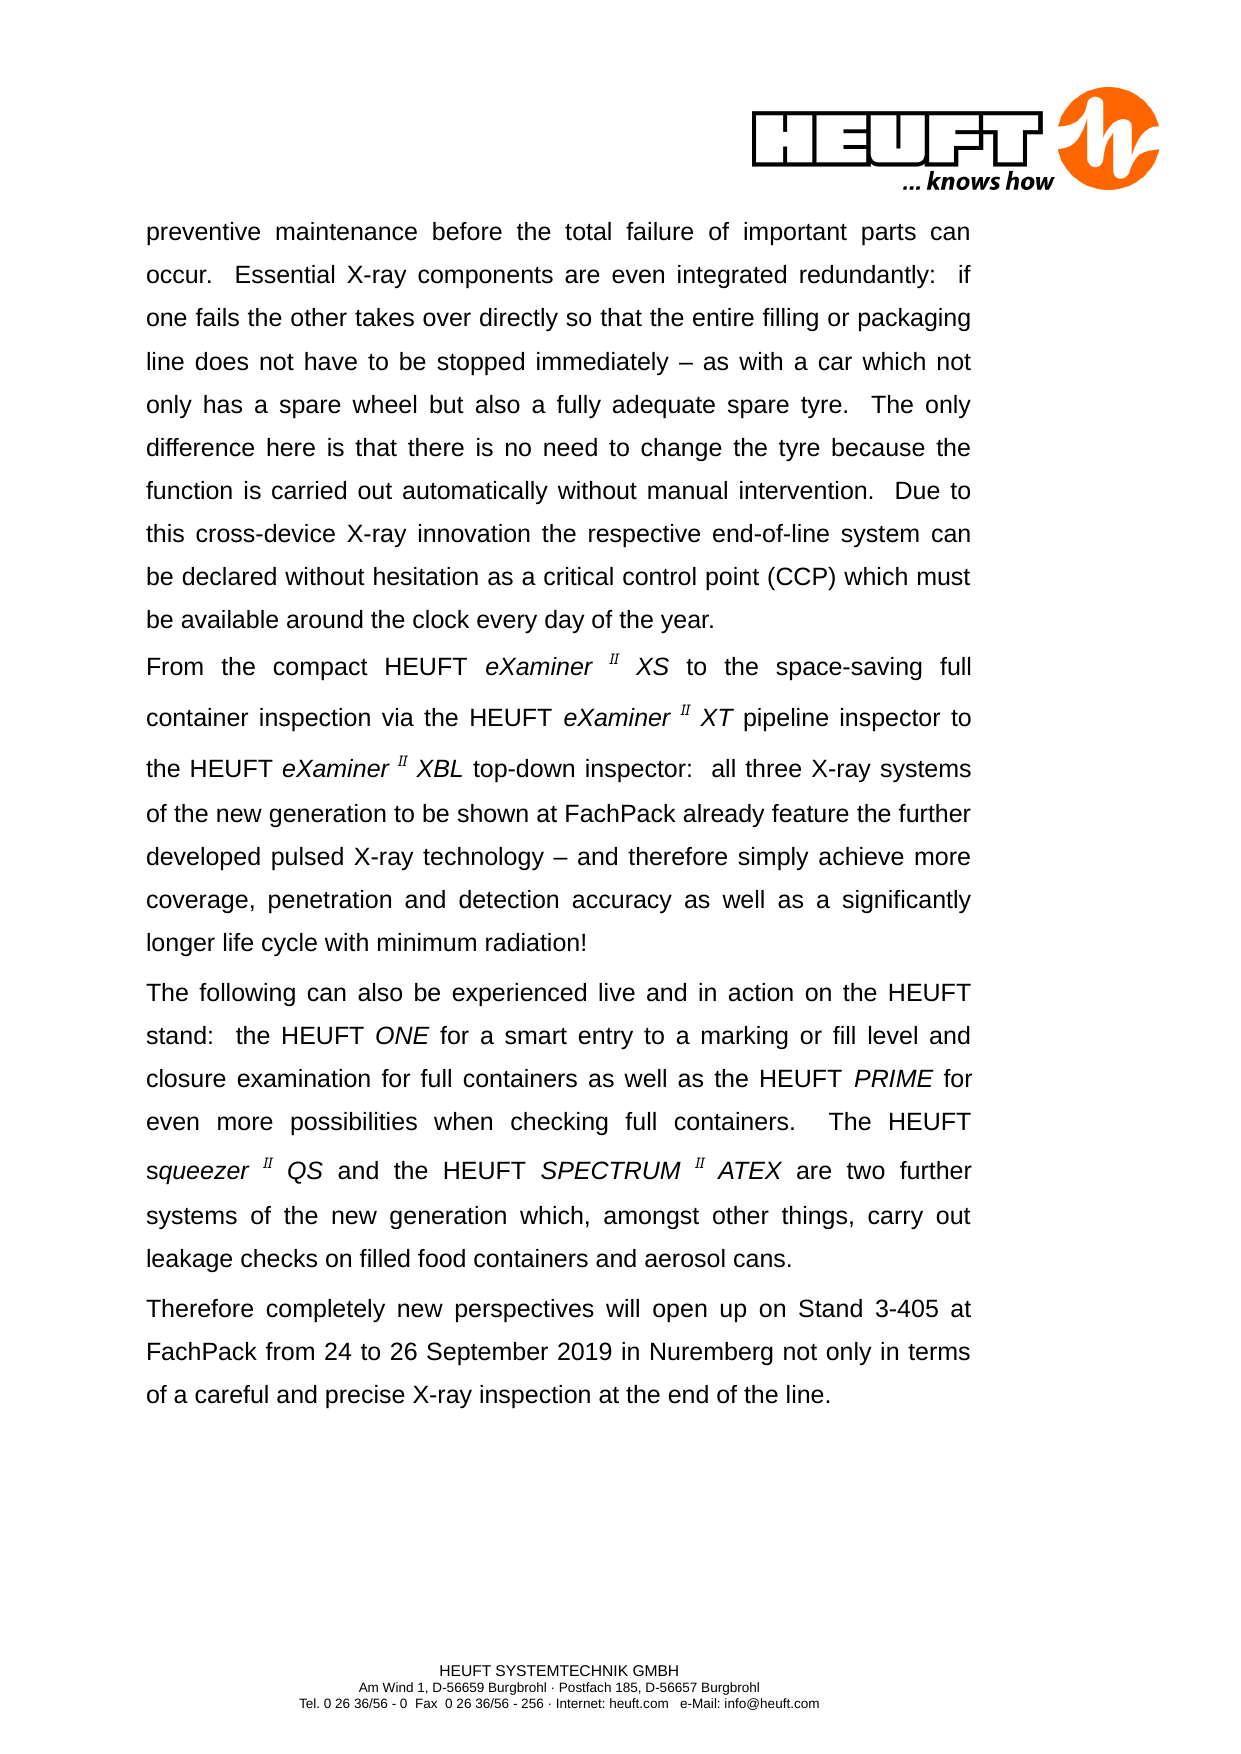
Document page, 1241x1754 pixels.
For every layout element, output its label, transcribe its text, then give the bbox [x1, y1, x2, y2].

text From the compact HEUFT eXaminer II XS to the space-saving full container inspection via the HEUFT eXaminer II XT pipeline inspector to the HEUFT eXaminer II XBL top-down inspector: all three X-ray systems of the new generation to be shown at FachPack already feature the further developed pulsed X-ray technology – and therefore simply achieve more coverage, penetration and detection accuracy as well as a significantly longer life cycle with minimum radiation! [146, 648, 972, 957]
picture [118, 75, 1181, 202]
text Therefore completely new perspectives will open up on Stand 3-405 at FachPack from 24 to 26 September 2019 in Nuremberg not only in terms of a careful and precise X-ray inspection at the end of the line. [146, 1294, 972, 1409]
text The following can also be experienced live and in action on the HEUFT stand: the HEUFT ONE for a smart entry to a marking or fill level and closure examination for full containers as well as the HEUFT PRIME for even more possibilities when checking full containers. The HEUFT squeezer II QS and the HEUFT SPECTRUM II ATEX are two further systems of the new generation which, amongst other things, carry out leakage checks on filled food containers and aerosol cans. [146, 978, 972, 1273]
